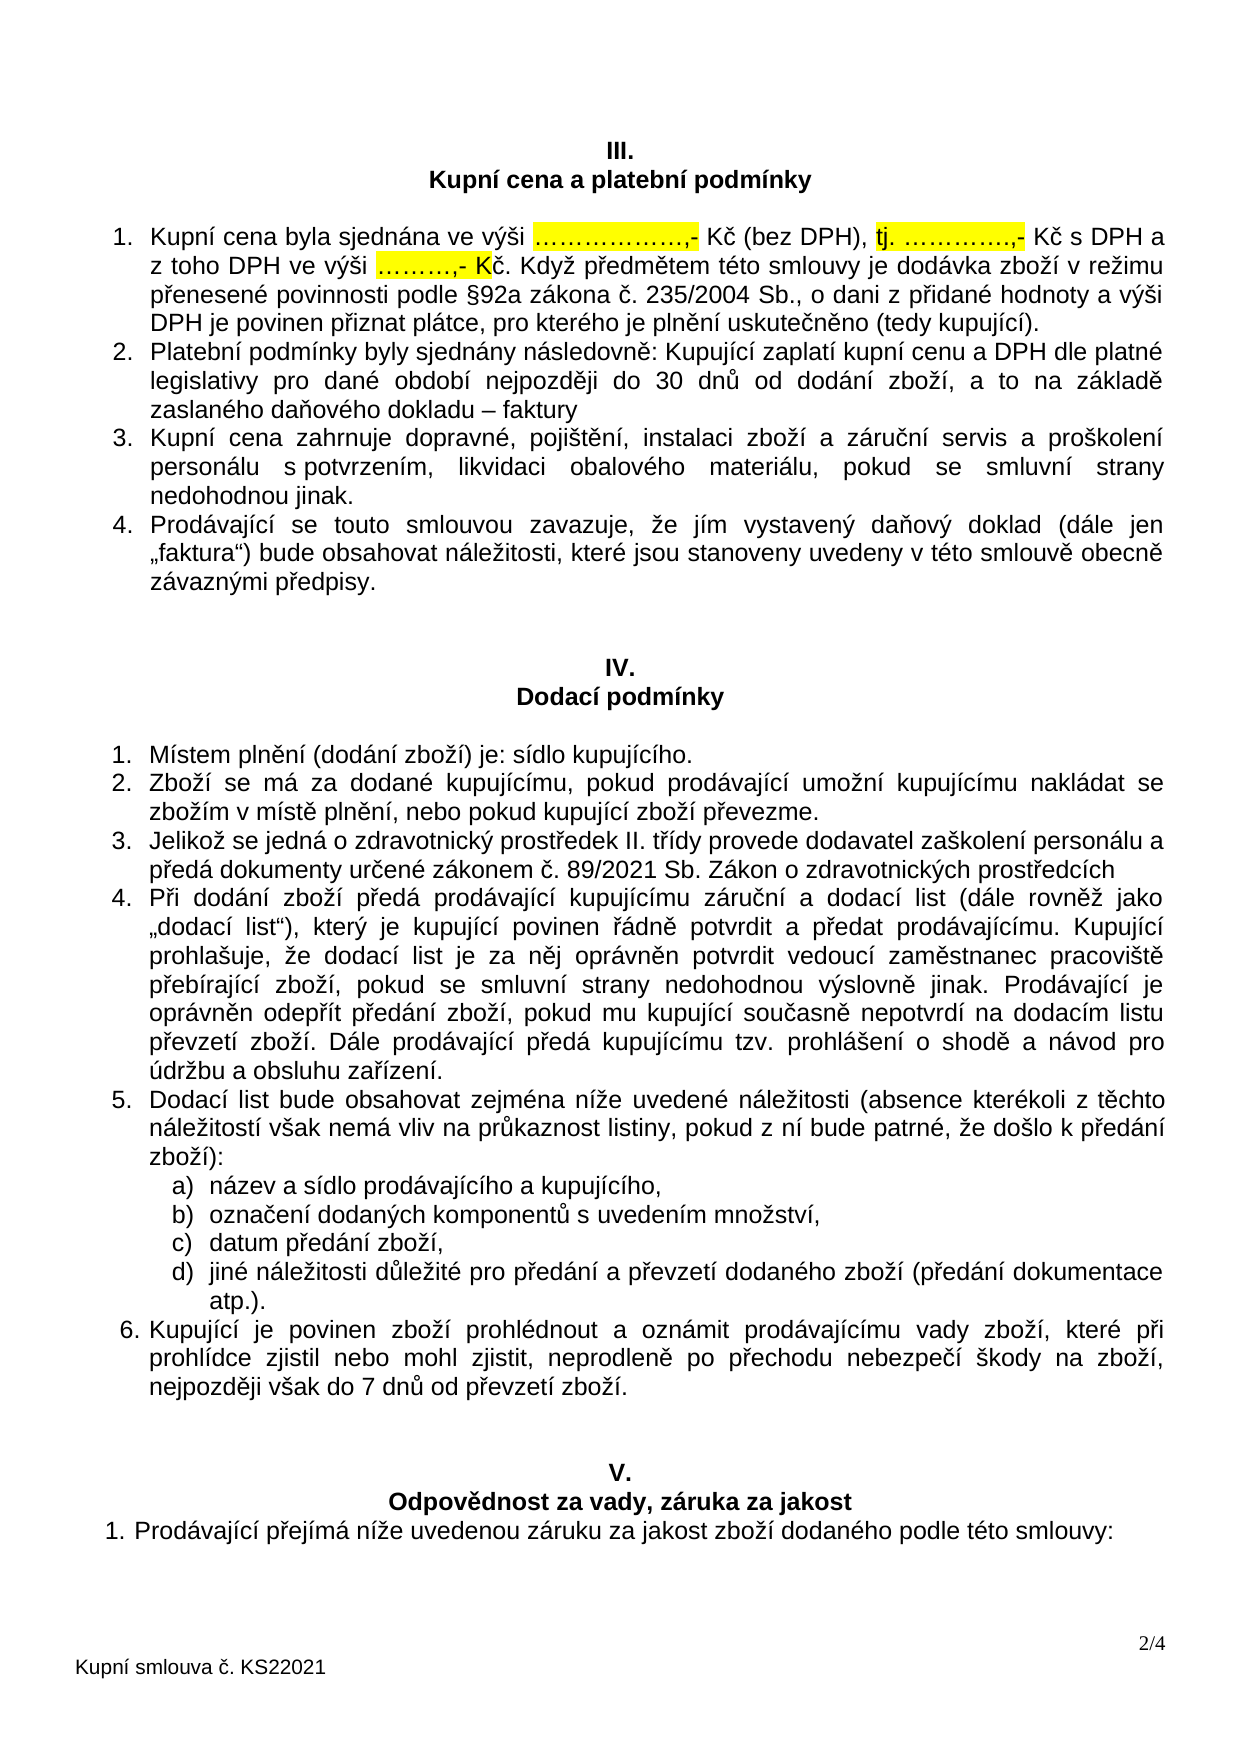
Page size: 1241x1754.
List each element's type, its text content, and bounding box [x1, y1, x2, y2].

list Při dodání zboží předá prodávající kupujícímu záruční a dodací list (dále rovněž jako „dodací list“), který je kupující povinen řádně potvrdit a předat prodávajícímu. Kupující prohlašuje, že dodací list je za něj oprávněn potvrdit vedoucí zaměstnanec pracoviště přebírající zboží, pokud se smluvní strany nedohodnou výslovně jinak. Prodávající je oprávněn odepřít předání zboží, pokud mu kupující současně nepotvrdí na dodacím listu převzetí zboží. Dále prodávající předá kupujícímu tzv. prohlášení o shodě a návod pro údržbu a obsluhu zařízení. [111, 883, 1165, 1084]
list Místem plnění (dodání zboží) je: sídlo kupujícího. [111, 739, 1165, 768]
list Prodávající přejímá níže uvedenou záruku za jakost zboží dodaného podle této smlouvy: [104, 1516, 1165, 1544]
list Dodací list bude obsahovat zejména níže uvedené náležitosti (absence kterékoli z těchto náležitostí však nemá vliv na průkaznost listiny, pokud z ní bude patrné, že došlo k předání zboží): [111, 1084, 1165, 1171]
list Kupní cena zahrnuje dopravné, pojištění, instalaci zboží a záruční servis a proškolení personálu s potvrzením, likvidaci obalového materiálu, pokud se smluvní strany nedohodnou jinak. [112, 423, 1165, 509]
list název a sídlo prodávajícího a kupujícího, [172, 1171, 1165, 1199]
list datum předání zboží, [172, 1228, 1165, 1257]
list Zboží se má za dodané kupujícímu, pokud prodávající umožní kupujícímu nakládat se zbožím v místě plnění, nebo pokud kupující zboží převezme. [111, 768, 1165, 826]
text Kupní cena a platební podmínky [75, 164, 1165, 193]
text Odpovědnost za vady, záruka za jakost [75, 1487, 1165, 1516]
list jiné náležitosti důležité pro předání a převzetí dodaného zboží (předání dokumentace atp.). [172, 1257, 1165, 1314]
list Jelikož se jedná o zdravotnický prostředek II. třídy provede dodavatel zaškolení personálu a předá dokumenty určené zákonem č. 89/2021 Sb. Zákon o zdravotnických prostředcích [111, 826, 1165, 883]
list Kupující je povinen zboží prohlédnout a oznámit prodávajícímu vady zboží, které při prohlídce zjistil nebo mohl zjistit, neprodleně po přechodu nebezpečí škody na zboží, nejpozději však do 7 dnů od převzetí zboží. [119, 1314, 1165, 1401]
list Kupní cena byla sjednána ve výši ………………,- Kč (bez DPH), tj. ………….,- Kč s DPH a z toho DPH ve výši ………,- Kč. Když předmětem této smlouvy je dodávka zboží v režimu přenesené povinnosti podle §92a zákona č. 235/2004 Sb., o dani z přidané hodnoty a výši DPH je povinen přiznat plátce, pro kterého je plnění uskutečněno (tedy kupující). [112, 222, 1165, 337]
list Prodávající se touto smlouvou zavazuje, že jím vystavený daňový doklad (dále jen „faktura“) bude obsahovat náležitosti, které jsou stanoveny uvedeny v této smlouvě obecně závaznými předpisy. [112, 509, 1165, 596]
text V. [75, 1458, 1165, 1487]
text III. [75, 136, 1165, 164]
subtitle Dodací podmínky [75, 682, 1165, 711]
list označení dodaných komponentů s uvedením množství, [172, 1199, 1165, 1228]
subtitle IV. [75, 653, 1165, 682]
list Platební podmínky byly sjednány následovně: Kupující zaplatí kupní cenu a DPH dle platné legislativy pro dané období nejpozději do 30 dnů od dodání zboží, a to na základě zaslaného daňového dokladu – faktury [112, 337, 1165, 423]
